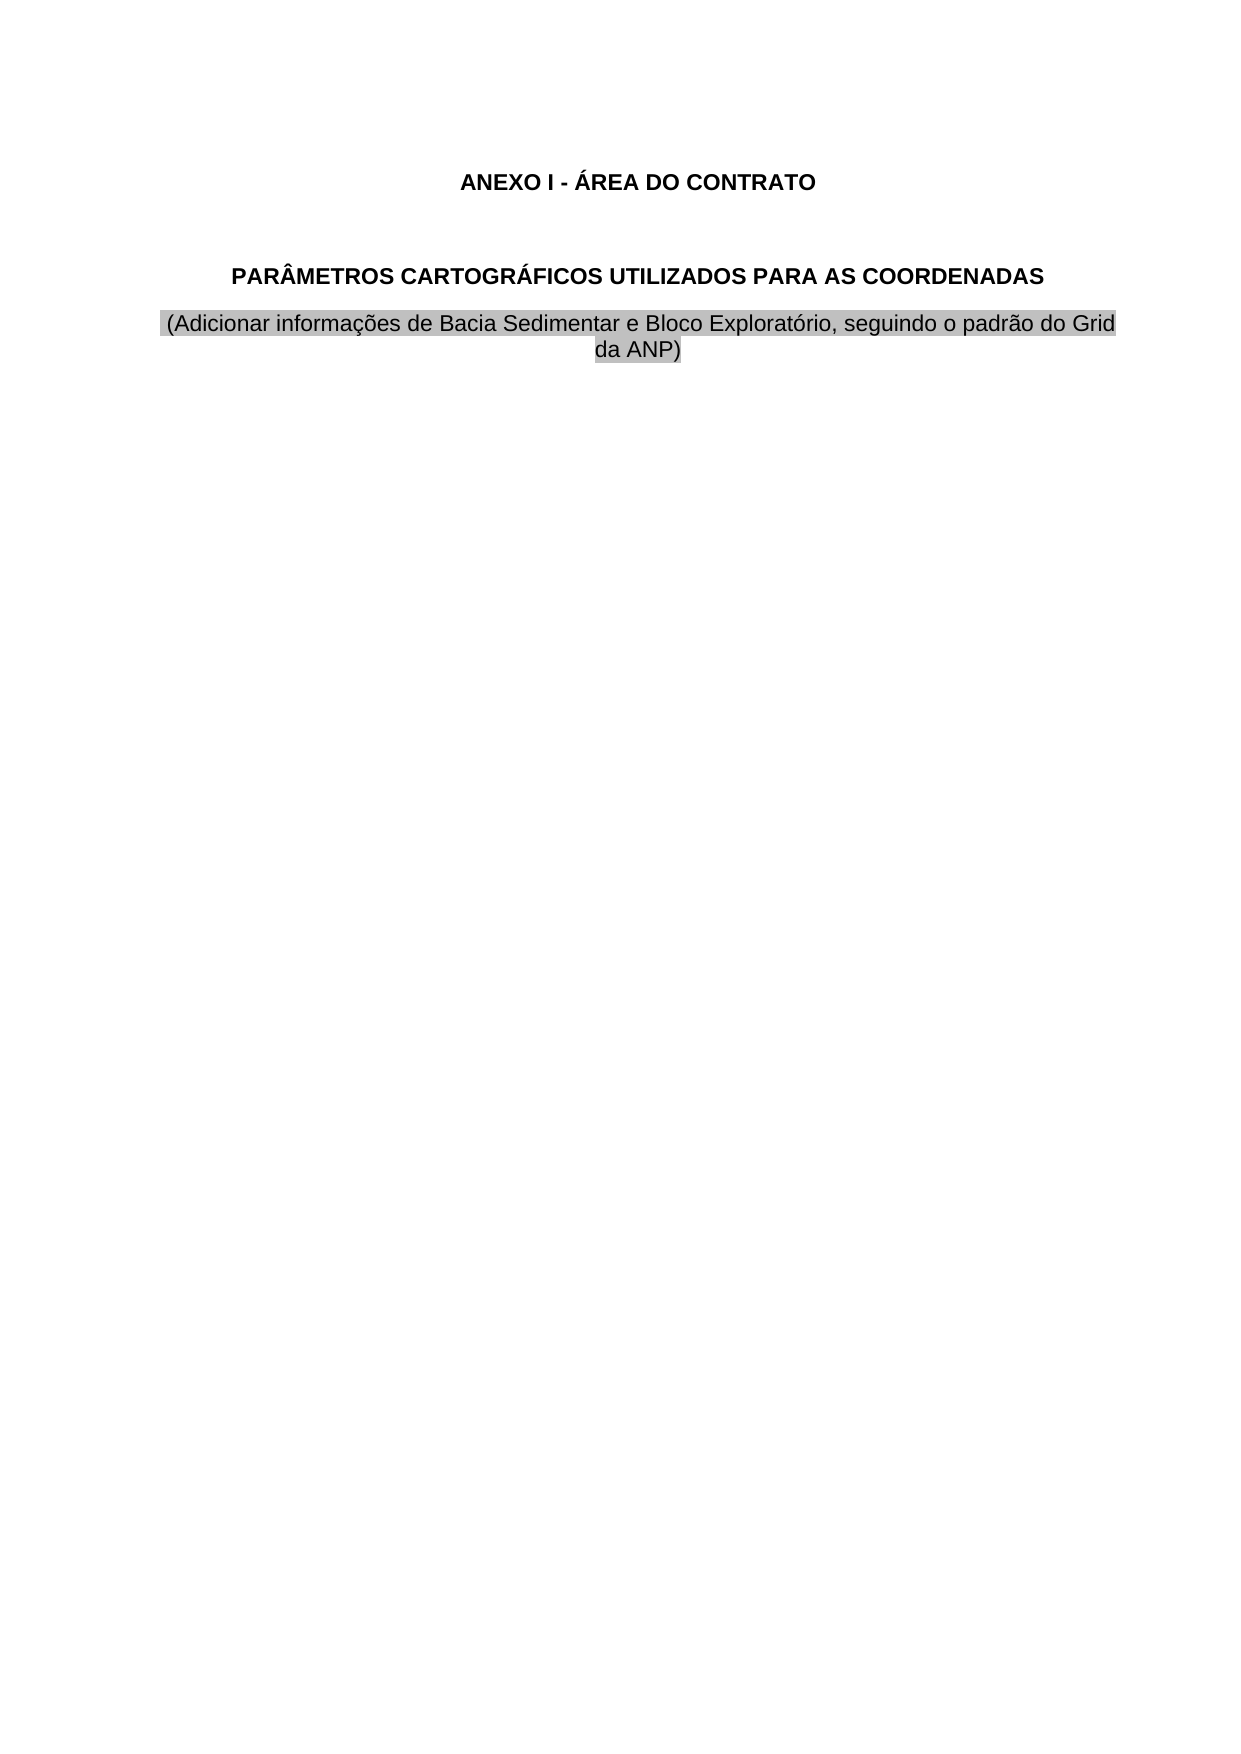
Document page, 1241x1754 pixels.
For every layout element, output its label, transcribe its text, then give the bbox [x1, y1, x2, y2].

text (Adicionar informações de Bacia Sedimentar e Bloco Exploratório, seguindo o padrão do Grid da ANP) [681, 310, 1128, 363]
text PARÂMETROS CARTOGRÁFICOS UTILIZADOS PARA AS COORDENADAS [148, 263, 1128, 289]
text anexo I - ÁRea do Contrato [148, 168, 1128, 195]
text (Adicionar informações de Bacia Sedimentar e Bloco Exploratório, seguindo o padrão do Grid da ANP) [148, 310, 595, 363]
